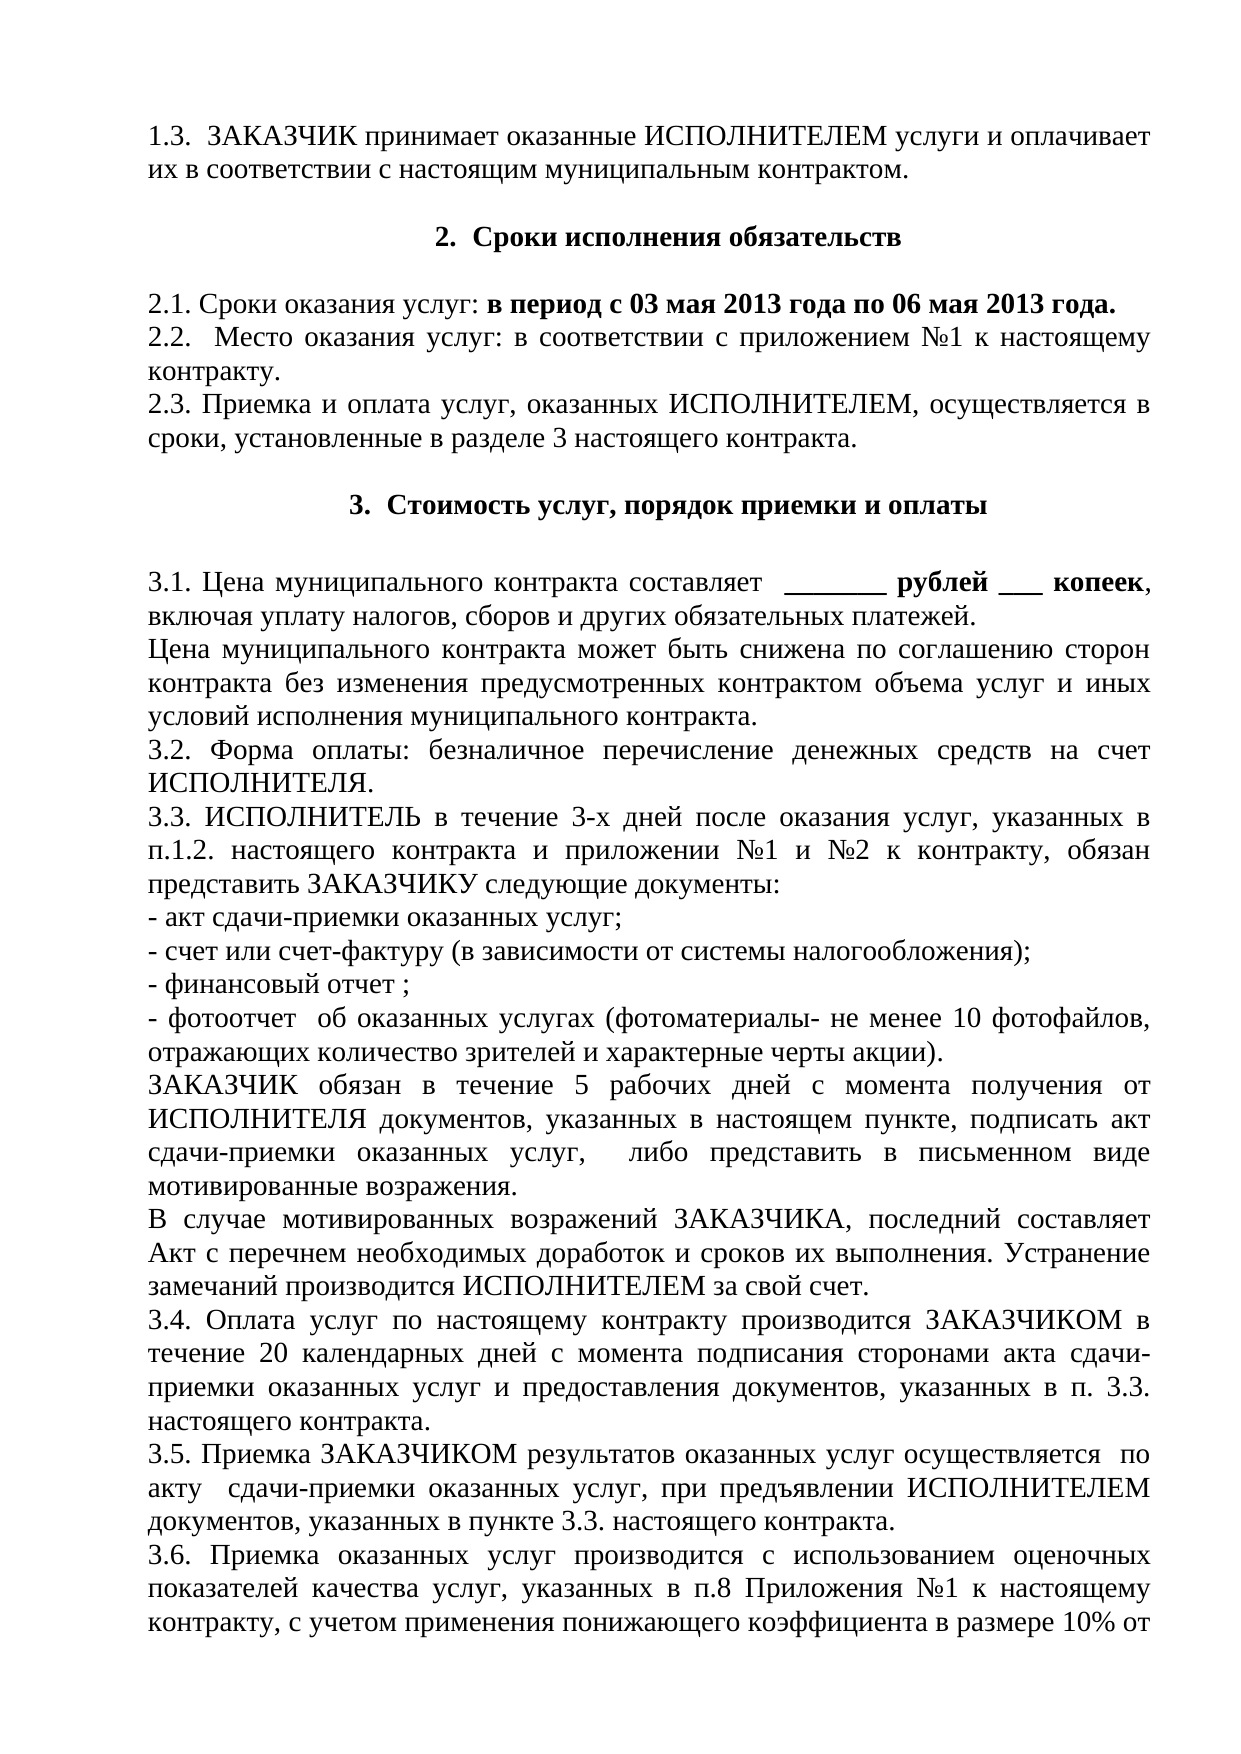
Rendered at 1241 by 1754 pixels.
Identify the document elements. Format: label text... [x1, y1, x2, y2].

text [148, 1537, 1152, 1637]
text ЗАКАЗЧИК обязан в течение 5 рабочих дней с момента получения от ИСПОЛНИТЕЛЯ документов, указанных в настоящем пункте, подписать акт сдачи-приемки оказанных услуг, либо представить в письменном виде мотивированные возражения. [148, 1067, 1152, 1201]
list ЗАКАЗЧИК принимает оказанные ИСПОЛНИТЕЛЕМ услуги и оплачивает их в соответствии с настоящим муниципальным контрактом. [148, 118, 1152, 185]
text - финансовый отчет ; [148, 967, 1152, 1000]
text 3.5. Приемка ЗАКАЗЧИКОМ результатов оказанных услуг осуществляется по акту сдачи-приемки оказанных услуг, при предъявлении ИСПОЛНИТЕЛЕМ документов, указанных в пункте 3.3. настоящего контракта. [148, 1436, 1152, 1537]
list Стоимость услуг, порядок приемки и оплаты [185, 487, 1152, 521]
list 2.3. Приемка и оплата услуг, оказанных ИСПОЛНИТЕЛЕМ, осуществляется в сроки, установленные в разделе 3 настоящего контракта. [148, 386, 1152, 453]
text В случае мотивированных возражений ЗАКАЗЧИКА, последний составляет Акт с перечнем необходимых доработок и сроков их выполнения. Устранение замечаний производится ИСПОЛНИТЕЛЕМ за свой счет. [148, 1201, 1152, 1302]
text Цена муниципального контракта может быть снижена по соглашению сторон контракта без изменения предусмотренных контрактом объема услуг и иных условий исполнения муниципального контракта. [148, 631, 1152, 732]
list Сроки исполнения обязательств [185, 219, 1152, 252]
text - фотоотчет об оказанных услугах (фотоматериалы- не менее 10 фотофайлов, отражающих количество зрителей и характерные черты акции). [148, 1000, 1152, 1067]
text 3.2. Форма оплаты: безналичное перечисление денежных средств на счет ИСПОЛНИТЕЛЯ. [148, 732, 1152, 799]
text 2.2. Место оказания услуг: в соответствии с приложением №1 к настоящему контракту. [148, 319, 1152, 386]
text 3.4. Оплата услуг по настоящему контракту производится ЗАКАЗЧИКОМ в течение 20 календарных дней с момента подписания сторонами акта сдачи-приемки оказанных услуг и предоставления документов, указанных в п. 3.3. настоящего контракта. [148, 1302, 1152, 1436]
text 3.1. Цена муниципального контракта составляет _______ рублей ___ копеек, включая уплату налогов, сборов и других обязательных платежей. [148, 564, 1152, 631]
text 2.1. Сроки оказания услуг: в период с 03 мая 2013 года по 06 мая 2013 года. [148, 286, 1152, 319]
text - счет или счет-фактуру (в зависимости от системы налогообложения); [148, 933, 1152, 967]
text - акт сдачи-приемки оказанных услуг; [148, 899, 1152, 933]
text 3.3. ИСПОЛНИТЕЛЬ в течение 3-х дней после оказания услуг, указанных в п.1.2. настоящего контракта и приложении №1 и №2 к контракту, обязан представить ЗАКАЗЧИКУ следующие документы: [148, 799, 1152, 899]
